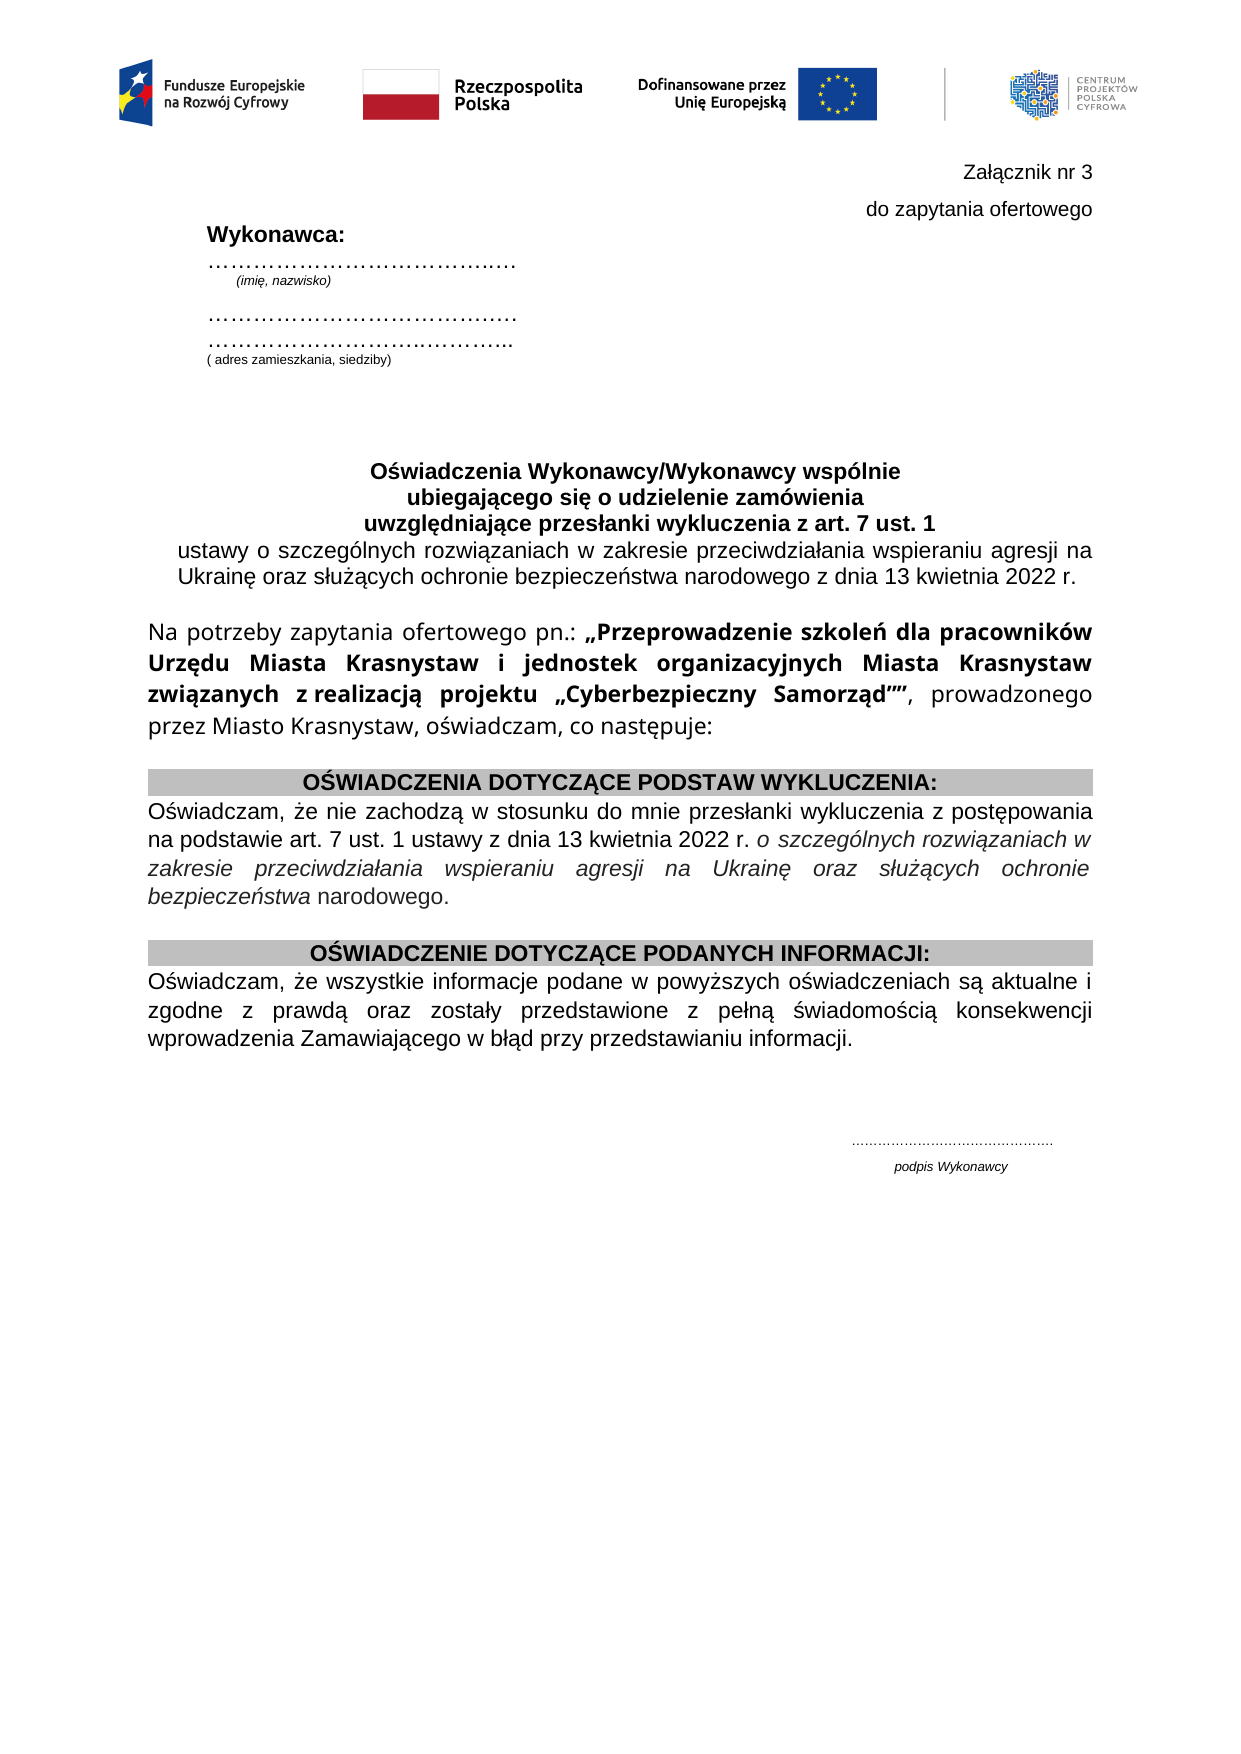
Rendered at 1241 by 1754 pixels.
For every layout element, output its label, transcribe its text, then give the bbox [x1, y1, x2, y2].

text uwzględniające przesłanki wykluczenia z art. 7 ust. 1 [207, 510, 1093, 537]
text ……………………………….…. [207, 299, 1093, 326]
text Oświadczenia Wykonawcy/Wykonawcy wspólnie ubiegającego się o udzielenie zamówienia [295, 458, 975, 510]
text Oświadczam, że wszystkie informacje podane w powyższych oświadczeniach są aktualne i zgodne z prawdą oraz zostały przedstawione z pełną świadomością konsekwencji wprowadzenia Zamawiającego w błąd przy przedstawianiu informacji. [148, 968, 1093, 1052]
text ………………………..………... [207, 326, 1093, 352]
text ………………………………..… (imię, nazwisko) [207, 247, 1093, 299]
text Na potrzeby zapytania ofertowego pn.: „Przeprowadzenie szkoleń dla pracowników Urzędu Miasta Krasnystaw i jednostek organizacyjnych Miasta Krasnystaw związanych z realizacją projektu „Cyberbezpieczny Samorząd””, prowadzonego przez Miasto Krasnystaw, oświadczam, co następuje: [148, 616, 1093, 741]
text OŚWIADCZENIA DOTYCZĄCE PODSTAW WYKLUCZENIA: [148, 769, 1093, 796]
text ( adres zamieszkania, siedziby) [207, 352, 1093, 379]
text OŚWIADCZENIE DOTYCZĄCE PODANYCH INFORMACJI: [148, 940, 1093, 966]
text podpis Wykonawcy [207, 1159, 1093, 1185]
text Wykonawca: [207, 221, 1093, 247]
picture [97, 36, 1171, 148]
subtitle do zapytania ofertowego [148, 197, 1093, 221]
text ………………………………………. [207, 1133, 1093, 1159]
text ustawy o szczególnych rozwiązaniach w zakresie przeciwdziałania wspieraniu agresji na Ukrainę oraz służących ochronie bezpieczeństwa narodowego z dnia 13 kwietnia 2022 r. [177, 537, 1093, 589]
text Oświadczam, że nie zachodzą w stosunku do mnie przesłanki wykluczenia z postępowania na podstawie art. 7 ust. 1 ustawy z dnia 13 kwietnia 2022 r. o szczególnych rozwiązaniach w zakresie przeciwdziałania wspieraniu agresji na Ukrainę oraz służących ochronie bezpieczeństwa narodowego. [148, 798, 1093, 909]
subtitle Załącznik nr 3 [148, 160, 1093, 184]
